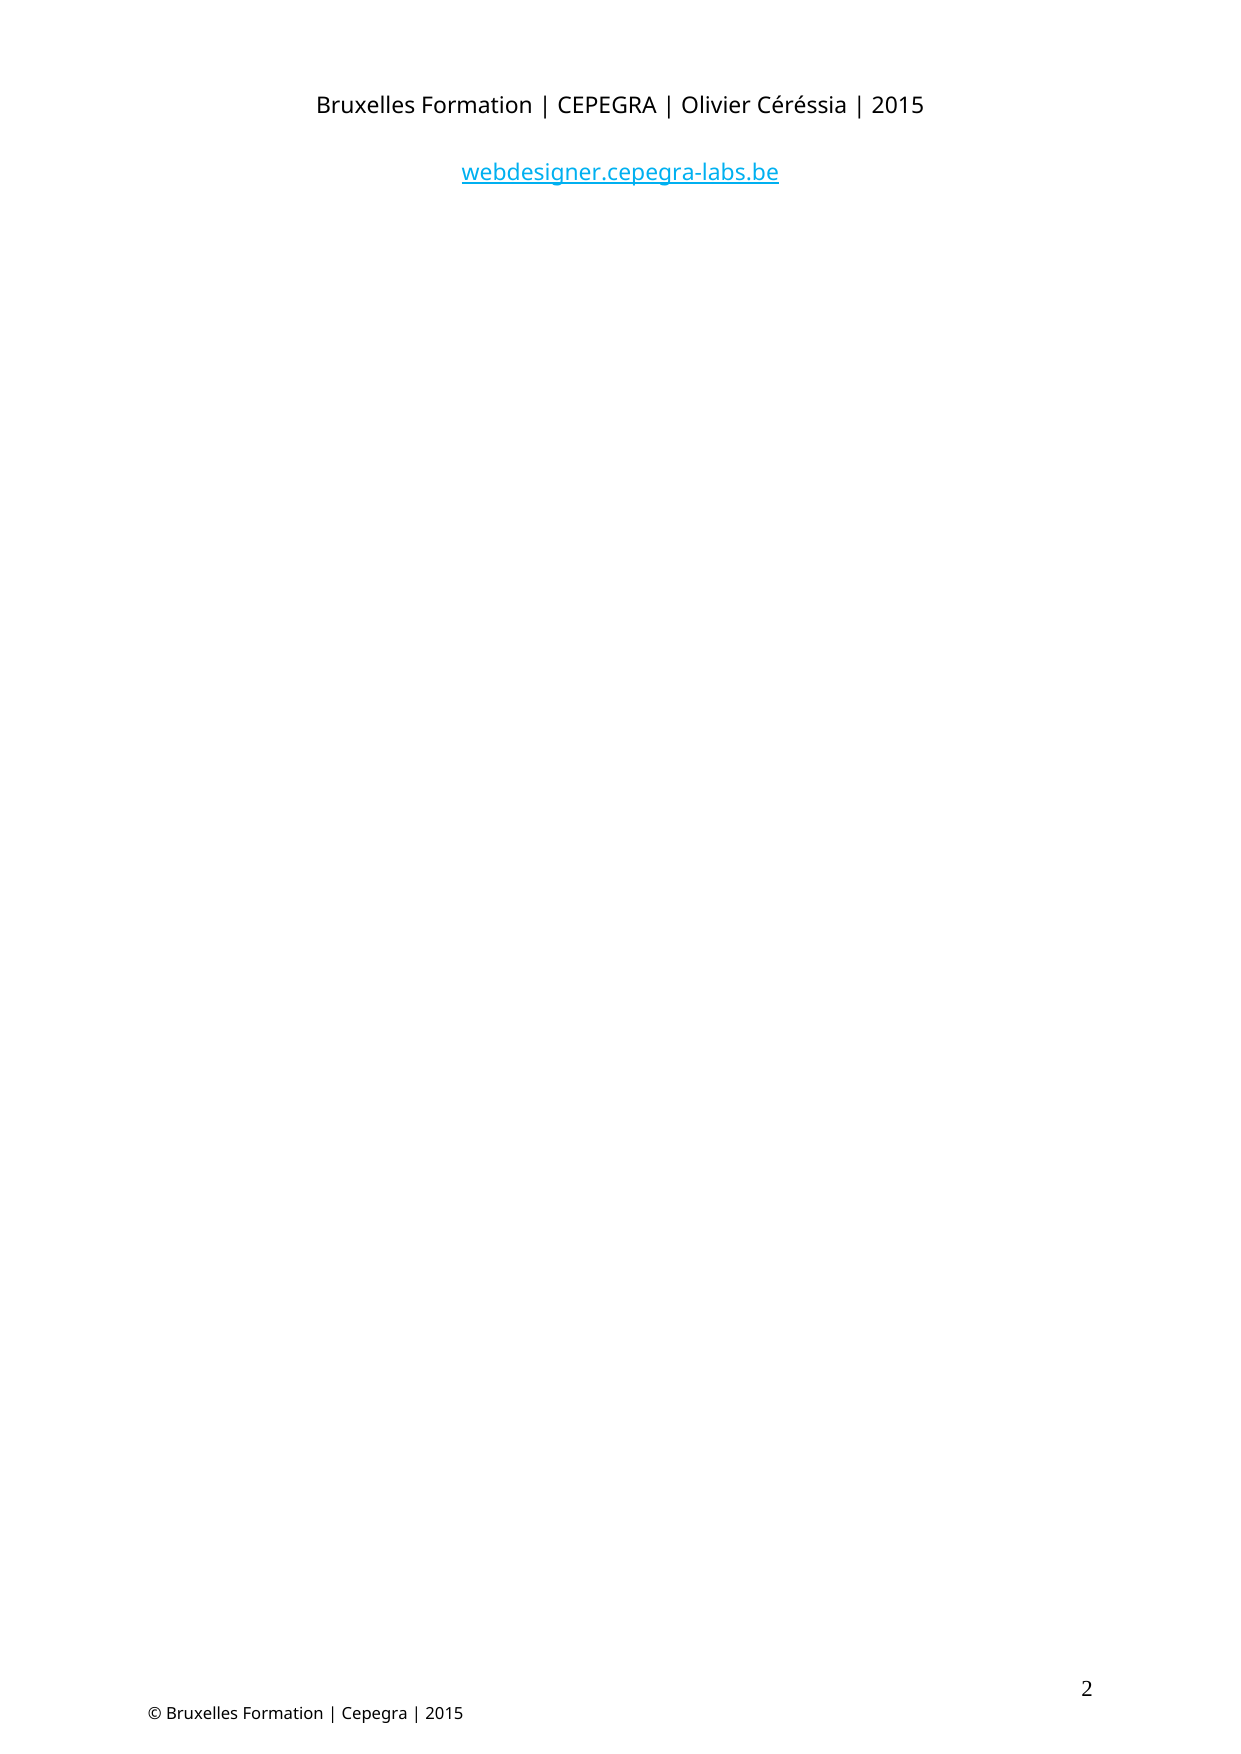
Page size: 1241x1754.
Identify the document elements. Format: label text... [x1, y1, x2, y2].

text Bruxelles Formation | CEPEGRA | Olivier Céréssia | 2015 webdesigner.cepegra-labs.be [148, 89, 1093, 187]
